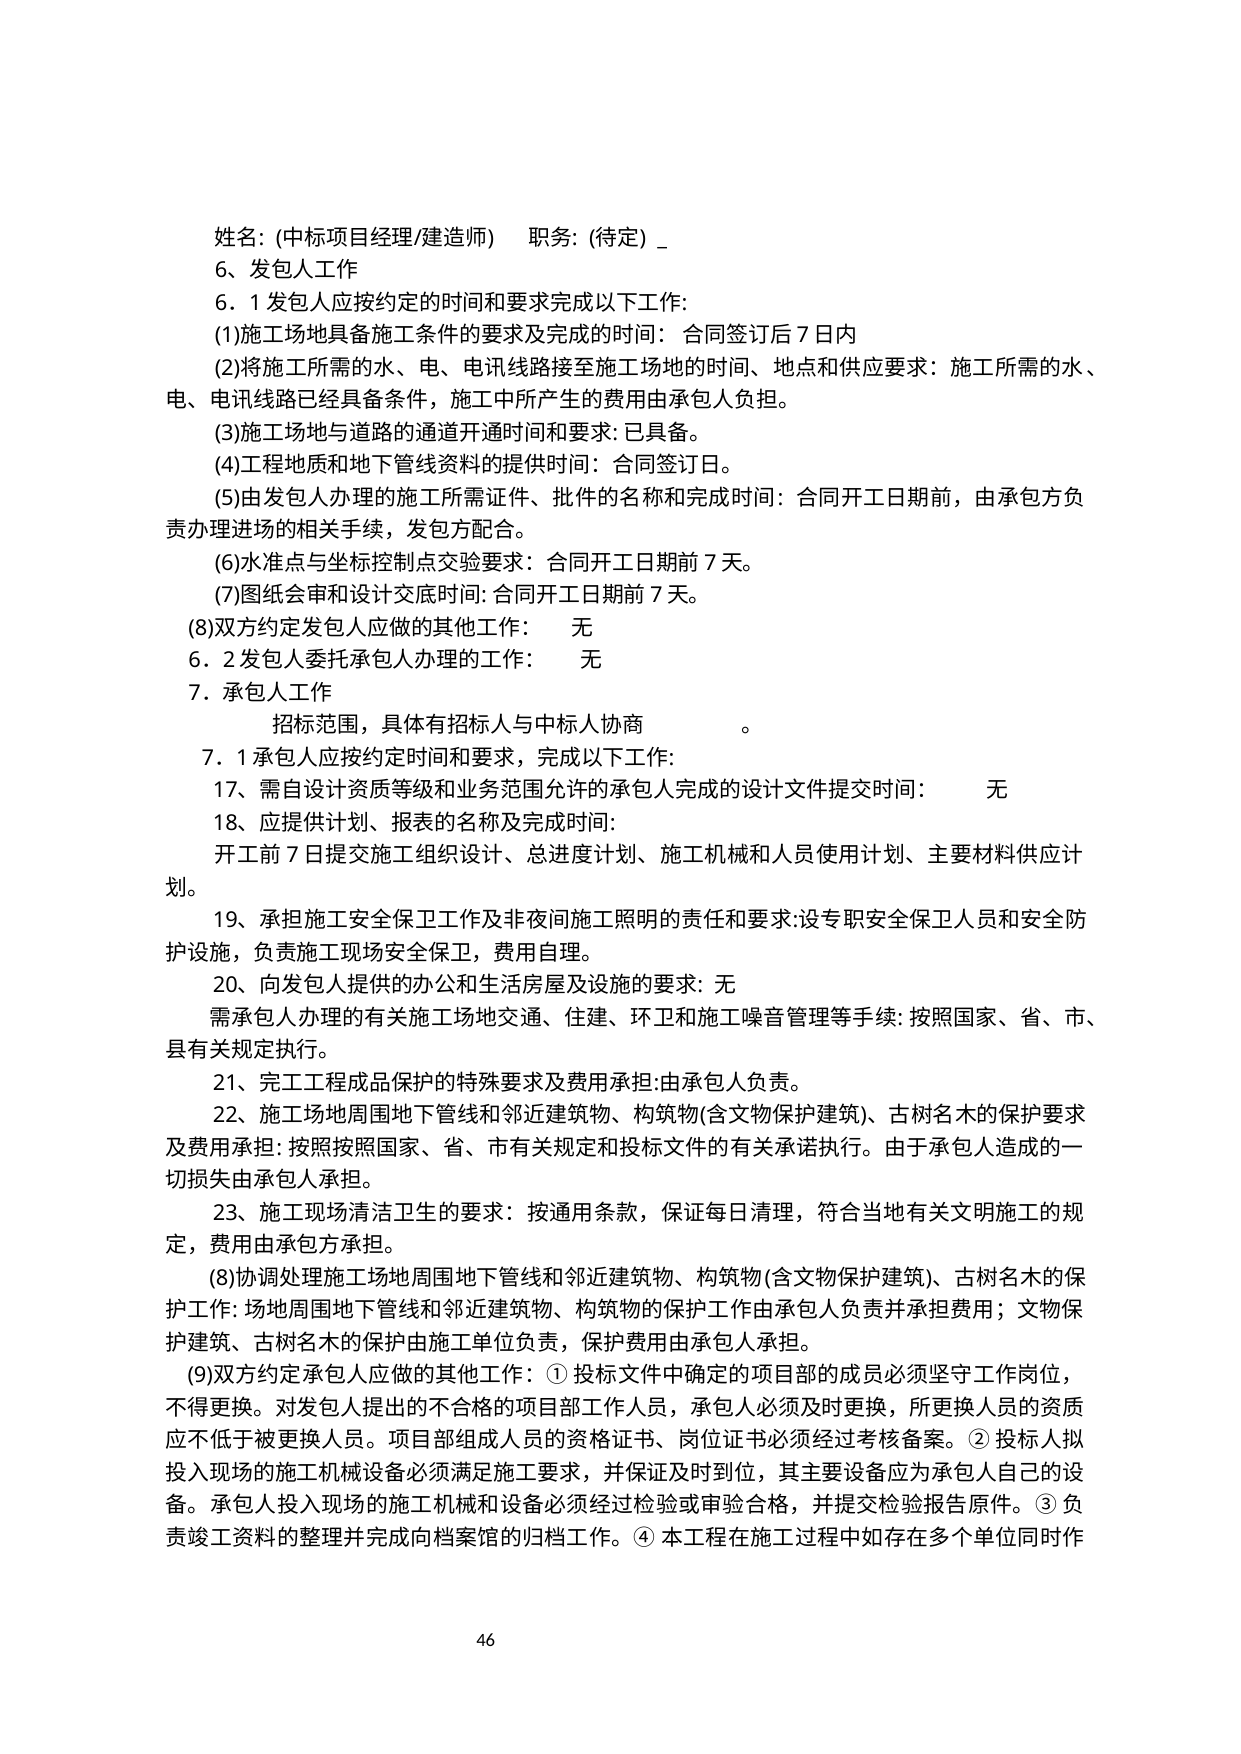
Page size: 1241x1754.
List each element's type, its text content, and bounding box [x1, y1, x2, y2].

text 开工前7日提交施工组织设计、总进度计划、施工机械和人员使用计划、主要材料供应计划。 [165, 837, 1087, 902]
text (8)协调处理施工场地周围地下管线和邻近建筑物、构筑物(含文物保护建筑)、古树名木的保护工作: 场地周围地下管线和邻近建筑物、构筑物的保护工作由承包人负责并承担费用；文物保护建筑、古树名木的保护由施工单位负责，保护费用由承包人承担。 [165, 1259, 1087, 1357]
text (2)将施工所需的水、电、电讯线路接至施工场地的时间、地点和供应要求：施工所需的水、电、电讯线路已经具备条件，施工中所产生的费用由承包人负担。 [165, 349, 1087, 414]
text 姓名: (中标项目经理/建造师) 职务: (待定) _ [165, 219, 1087, 252]
text 7．1承包人应按约定时间和要求，完成以下工作: [184, 739, 1087, 772]
list 施工场地周围地下管线和邻近建筑物、构筑物(含文物保护建筑)、古树名木的保护要求及费用承担: 按照按照国家、省、市有关规定和投标文件的有关承诺执行。由于承包人造成的一切损失由承包人承担。 [165, 1097, 1087, 1194]
list 承担施工安全保卫工作及非夜间施工照明的责任和要求:设专职安全保卫人员和安全防护设施，负责施工现场安全保卫，费用自理。 [165, 902, 1087, 967]
text (5)由发包人办理的施工所需证件、批件的名称和完成时间: 合同开工日期前，由承包方负责办理进场的相关手续，发包方配合。 [165, 479, 1087, 544]
text 招标范围，具体有招标人与中标人协商 。 [165, 707, 1087, 739]
text (6)水准点与坐标控制点交验要求：合同开工日期前7天。 [165, 544, 1087, 577]
list 需自设计资质等级和业务范围允许的承包人完成的设计文件提交时间： 无 [165, 772, 1087, 804]
text (4)工程地质和地下管线资料的提供时间：合同签订日。 [165, 447, 1087, 479]
text (8)双方约定发包人应做的其他工作： 无 [165, 609, 1087, 642]
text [165, 1357, 1087, 1552]
text (3)施工场地与道路的通道开通时间和要求: 已具备。 [165, 414, 1087, 447]
text 6．2发包人委托承包人办理的工作： 无 [165, 642, 1087, 674]
list 应提供计划、报表的名称及完成时间: [165, 804, 1087, 837]
list 施工现场清洁卫生的要求：按通用条款，保证每日清理，符合当地有关文明施工的规定，费用由承包方承担。 [165, 1194, 1087, 1259]
text 需承包人办理的有关施工场地交通、住建、环卫和施工噪音管理等手续: 按照国家、省、市、县有关规定执行。 [165, 999, 1087, 1064]
text (1)施工场地具备施工条件的要求及完成的时间： 合同签订后7日内 [165, 317, 1087, 349]
text 7．承包人工作 [165, 674, 1087, 707]
text (7)图纸会审和设计交底时间: 合同开工日期前7天。 [165, 577, 1087, 609]
list 完工工程成品保护的特殊要求及费用承担:由承包人负责。 [165, 1064, 1087, 1097]
text 6、发包人工作 [165, 252, 1087, 284]
text 6．1发包人应按约定的时间和要求完成以下工作: [165, 284, 1087, 317]
list 向发包人提供的办公和生活房屋及设施的要求: 无 [165, 967, 1087, 999]
